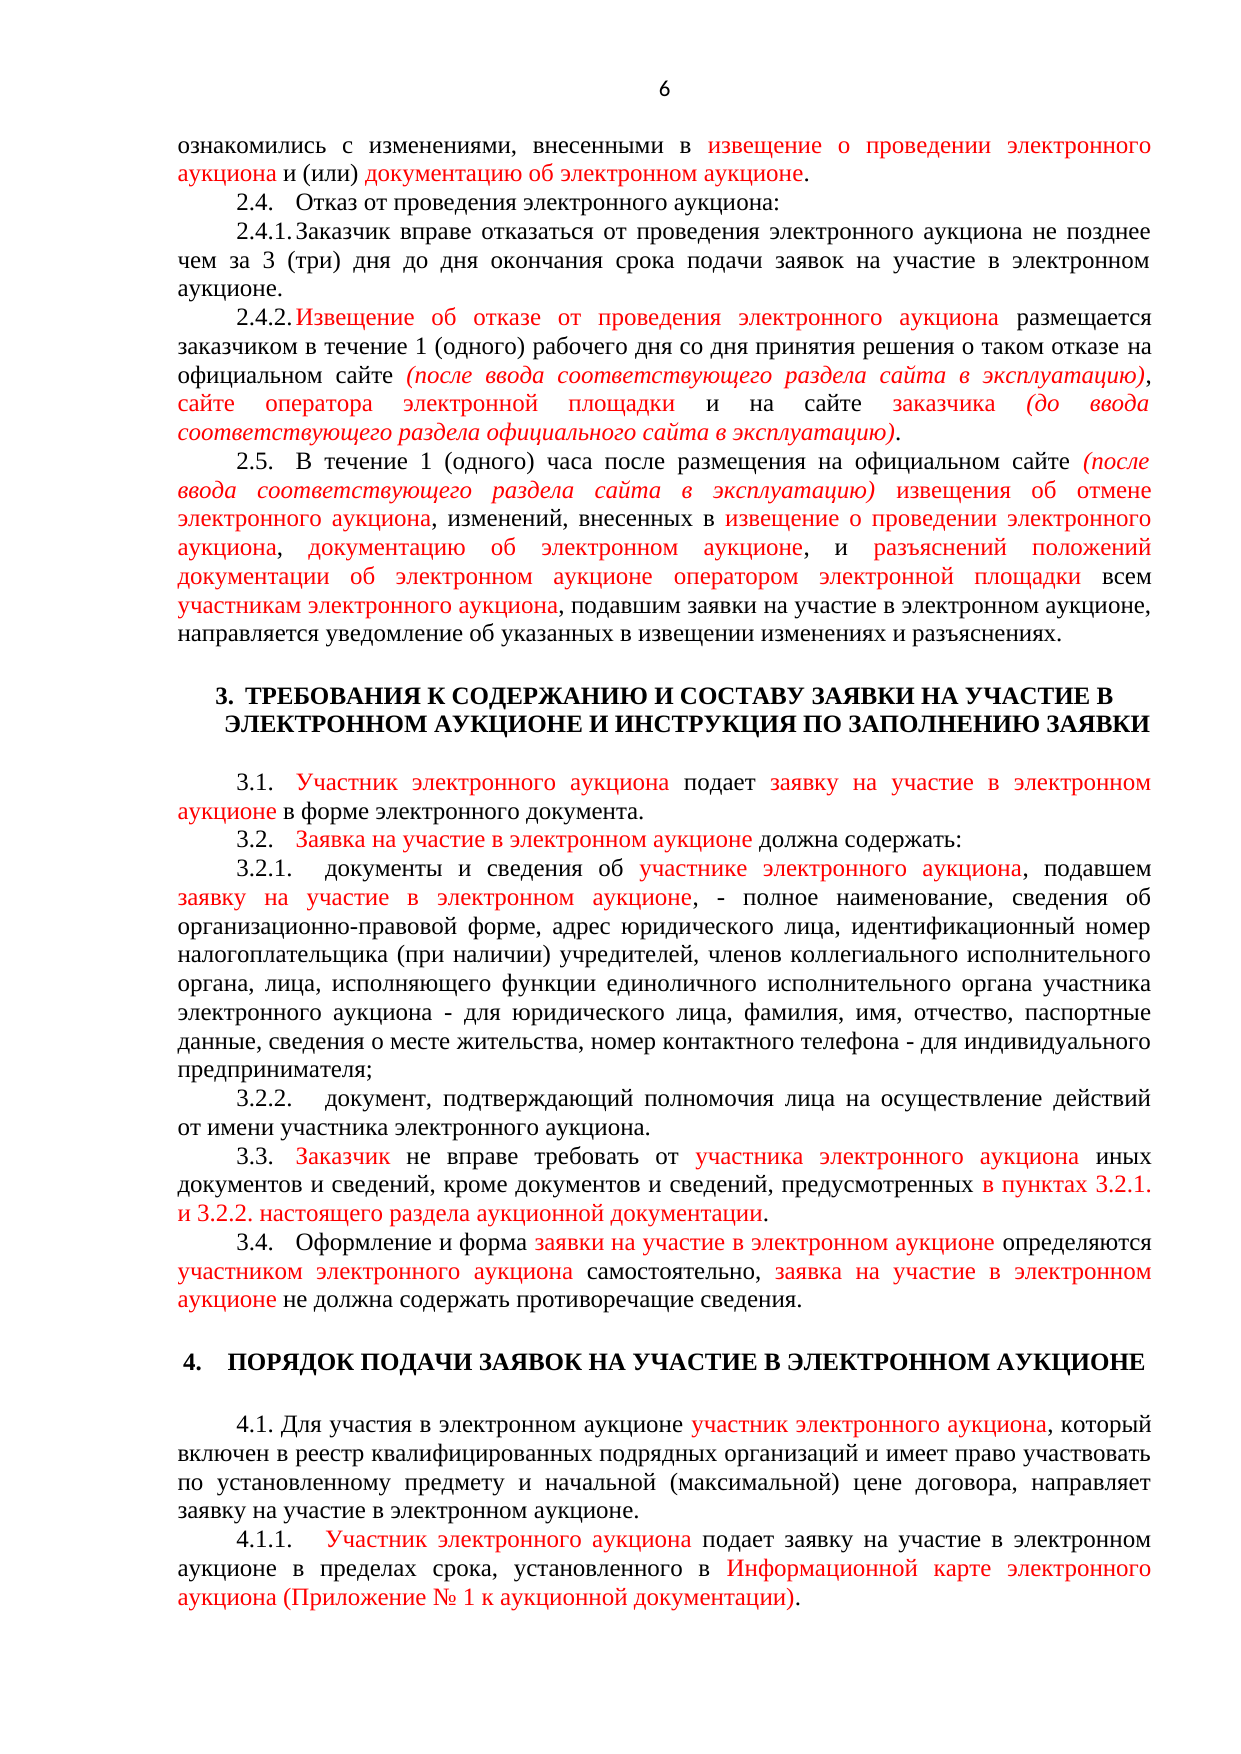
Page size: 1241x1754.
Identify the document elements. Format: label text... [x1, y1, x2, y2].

list Оформление и форма заявки на участие в электронном аукционе определяются участником электронного аукциона самостоятельно, заявка на участие в электронном аукционе не должна содержать противоречащие сведения. [177, 1227, 1152, 1313]
subtitle Заказчик вправе отказаться от проведения электронного аукциона не позднее чем за 3 (три) дня до дня окончания срока подачи заявок на участие в электронном аукционе. [177, 216, 1152, 302]
subtitle Для участия в электронном аукционе участник электронного аукциона, который включен в реестр квалифицированных подрядных организаций и имеет право участвовать по установленному предмету и начальной (максимальной) цене договора, направляет заявку на участие в электронном аукционе. [177, 1409, 1152, 1524]
subtitle Извещение об отказе от проведения электронного аукциона размещается заказчиком в течение 1 (одного) рабочего дня со дня принятия решения о таком отказе на официальном сайте (после ввода соответствующего раздела сайта в эксплуатацию), сайте оператора электронной площадки и на сайте заказчика (до ввода соответствующего раздела официального сайта в эксплуатацию). [177, 302, 1152, 446]
list ТРЕБОВАНИЯ К СОДЕРЖАНИЮ И СОСТАВУ ЗАЯВКИ НА УЧАСТИЕ В ЭЛЕКТРОННОМ АУКЦИОНЕ И ИНСТРУКЦИЯ ПО ЗАПОЛНЕНИЮ ЗАЯВКИ [177, 681, 1152, 738]
list Заявка на участие в электронном аукционе должна содержать: [177, 824, 1152, 853]
list ПОРЯДОК ПОДАЧИ ЗАЯВОК НА УЧАСТИЕ В ЭЛЕКТРОННОМ АУКЦИОНЕ [177, 1347, 1152, 1376]
subtitle В течение 1 (одного) часа после размещения на официальном сайте (после ввода соответствующего раздела сайта в эксплуатацию) извещения об отмене электронного аукциона, изменений, внесенных в извещение о проведении электронного аукциона, документацию об электронном аукционе, и разъяснений положений документации об электронном аукционе оператором электронной площадки всем участникам электронного аукциона, подавшим заявки на участие в электронном аукционе, направляется уведомление об указанных в извещении изменениях и разъяснениях. [177, 446, 1152, 647]
subtitle Участник электронного аукциона подает заявку на участие в электронном аукционе в пределах срока, установленного в Информационной карте электронного аукциона (Приложение № 1 к аукционной документации). [177, 1524, 1152, 1610]
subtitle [177, 130, 1152, 187]
list Участник электронного аукциона подает заявку на участие в электронном аукционе в форме электронного документа. [177, 767, 1152, 824]
list Заказчик не вправе требовать от участника электронного аукциона иных документов и сведений, кроме документов и сведений, предусмотренных в пунктах 3.2.1. и 3.2.2. настоящего раздела аукционной документации. [177, 1141, 1152, 1227]
subtitle Отказ от проведения электронного аукциона: [177, 187, 1152, 216]
subtitle документ, подтверждающий полномочия лица на осуществление действий от имени участника электронного аукциона. [177, 1083, 1152, 1141]
subtitle документы и сведения об участнике электронного аукциона, подавшем заявку на участие в электронном аукционе, - полное наименование, сведения об организационно-правовой форме, адрес юридического лица, идентификационный номер налогоплательщика (при наличии) учредителей, членов коллегиального исполнительного органа, лица, исполняющего функции единоличного исполнительного органа участника электронного аукциона - для юридического лица, фамилия, имя, отчество, паспортные данные, сведения о месте жительства, номер контактного телефона - для индивидуального предпринимателя; [177, 853, 1152, 1083]
